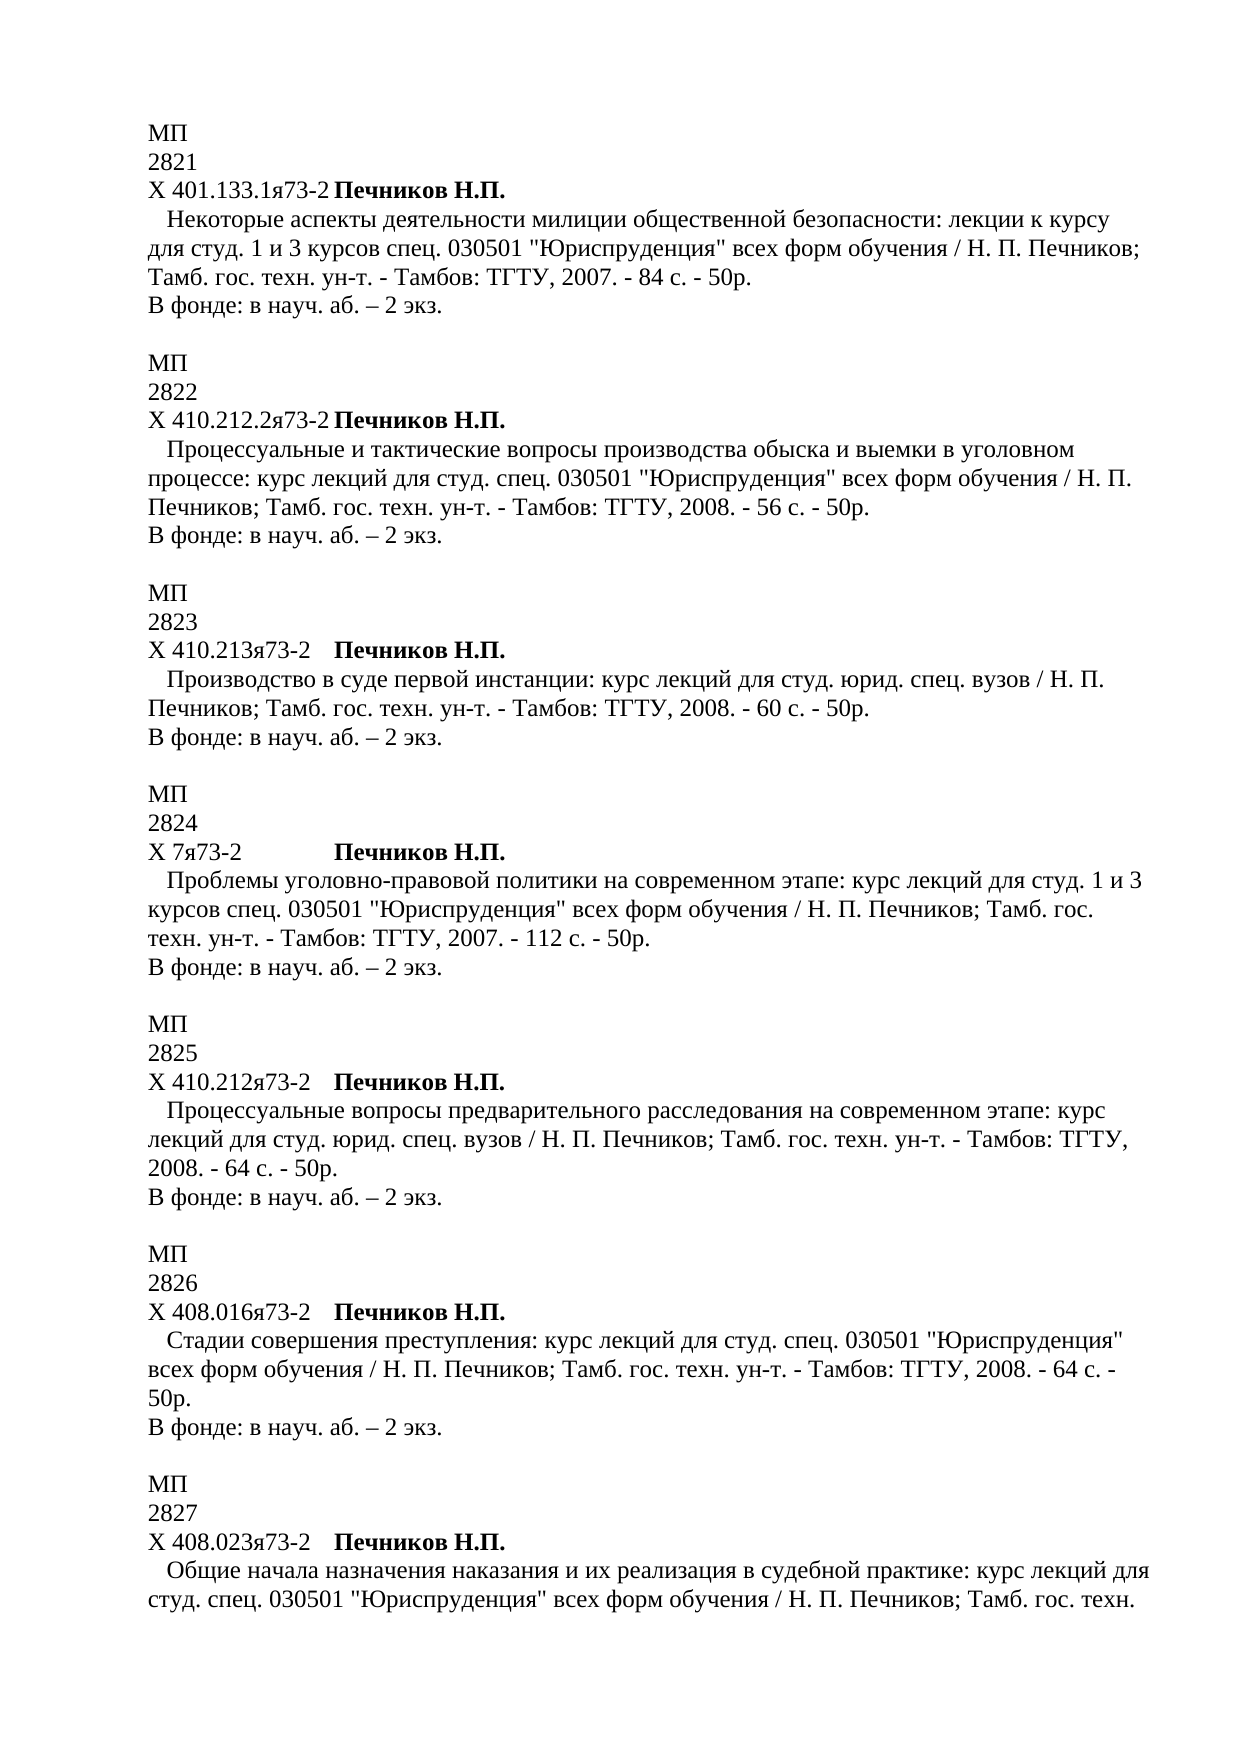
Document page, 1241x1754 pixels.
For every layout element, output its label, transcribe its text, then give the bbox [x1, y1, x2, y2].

text МП 2821 Х 401.133.1я73-2 Печников Н.П. Некоторые аспекты деятельности милиции общественной безопасности: лекции к курсу для студ. 1 и 3 курсов спец. 030501 "Юриспруденция" всех форм обучения / Н. П. Печников; Тамб. гос. техн. ун-т. - Тамбов: ТГТУ, 2007. - 84 с. - 50р. В фонде: в науч. аб. – 2 экз. [148, 118, 1152, 319]
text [148, 1469, 1152, 1613]
text МП 2823 Х 410.213я73-2 Печников Н.П. Производство в суде первой инстанции: курс лекций для студ. юрид. спец. вузов / Н. П. Печников; Тамб. гос. техн. ун-т. - Тамбов: ТГТУ, 2008. - 60 с. - 50р. В фонде: в науч. аб. – 2 экз. [148, 578, 1152, 751]
text МП 2824 Х 7я73-2 Печников Н.П. Проблемы уголовно-правовой политики на современном этапе: курс лекций для студ. 1 и 3 курсов спец. 030501 "Юриспруденция" всех форм обучения / Н. П. Печников; Тамб. гос. техн. ун-т. - Тамбов: ТГТУ, 2007. - 112 с. - 50р. В фонде: в науч. аб. – 2 экз. [148, 779, 1152, 981]
text МП 2825 Х 410.212я73-2 Печников Н.П. Процессуальные вопросы предварительного расследования на современном этапе: курс лекций для студ. юрид. спец. вузов / Н. П. Печников; Тамб. гос. техн. ун-т. - Тамбов: ТГТУ, 2008. - 64 с. - 50р. В фонде: в науч. аб. – 2 экз. [148, 1009, 1152, 1211]
text МП 2826 Х 408.016я73-2 Печников Н.П. Стадии совершения преступления: курс лекций для студ. спец. 030501 "Юриспруденция" всех форм обучения / Н. П. Печников; Тамб. гос. техн. ун-т. - Тамбов: ТГТУ, 2008. - 64 с. - 50р. В фонде: в науч. аб. – 2 экз. [148, 1239, 1152, 1441]
text МП 2822 Х 410.212.2я73-2 Печников Н.П. Процессуальные и тактические вопросы производства обыска и выемки в уголовном процессе: курс лекций для студ. спец. 030501 "Юриспруденция" всех форм обучения / Н. П. Печников; Тамб. гос. техн. ун-т. - Тамбов: ТГТУ, 2008. - 56 с. - 50р. В фонде: в науч. аб. – 2 экз. [148, 348, 1152, 549]
